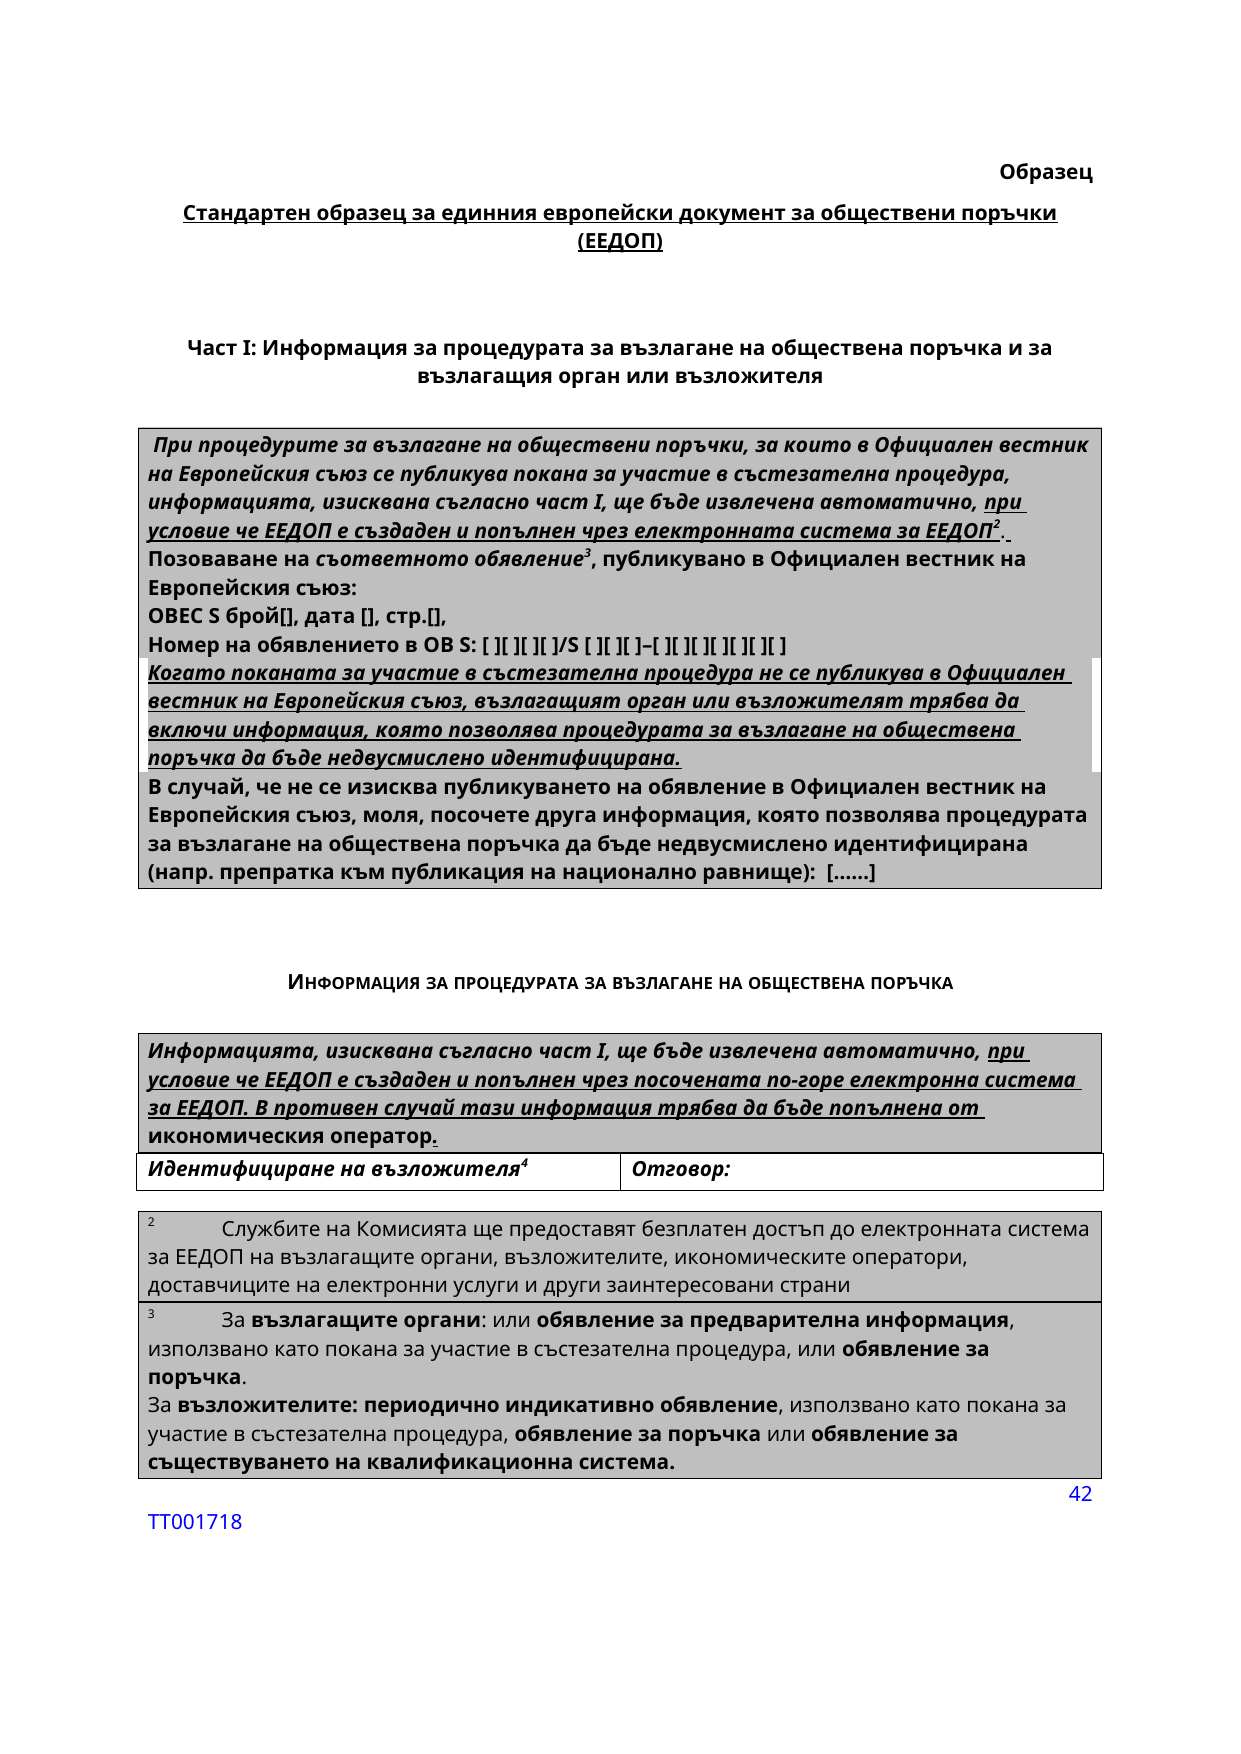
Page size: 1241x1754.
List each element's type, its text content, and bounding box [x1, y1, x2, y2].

text Когато поканата за участие в състезателна процедура не се публикува в Официален вестник на Европейския съюз, възлагащият орган или възложителят трябва да включи информация, която позволява процедурата за възлагане на обществена поръчка да бъде недвусмислено идентифицирана. [148, 658, 1092, 769]
text Част І: Информация за процедурата за възлагане на обществена поръчка и за възлагащия орган или възложителя [148, 333, 1092, 390]
table_header Идентифициране на възложителя [137, 1154, 620, 1189]
text Образец [213, 157, 1092, 185]
table_header Отговор: [621, 1154, 1103, 1189]
text Информацията, изисквана съгласно част I, ще бъде извлечена автоматично, при условие че ЕЕДОП е създаден и попълнен чрез посочената по-горе електронна система за ЕЕДОП. В противен случай тази информация трябва да бъде попълнена от икономическия оператор. [139, 1034, 1101, 1152]
text Информация за процедурата за възлагане на обществена поръчка [148, 967, 1092, 996]
text При процедурите за възлагане на обществени поръчки, за които в Официален вестник на Европейския съюз се публикува покана за участие в състезателна процедура, информацията, изисквана съгласно част I, ще бъде извлечена автоматично, при условие че ЕЕДОП е създаден и попълнен чрез електронната система за ЕЕДОП. Позоваване на съответното обявление, публикувано в Официален вестник на Европейския съюз: OВEС S брой[], дата [], стр.[], Номер на обявлението в ОВ S: [ ][ ][ ][ ]/S [ ][ ][ ]–[ ][ ][ ][ ][ ][ ][ ] [139, 429, 1101, 658]
text В случай, че не се изисква публикуването на обявление в Официален вестник на Европейския съюз, моля, посочете друга информация, която позволява процедурата за възлагане на обществена поръчка да бъде недвусмислено идентифицирана (напр. препратка към публикация на национално равнище): [……] [139, 769, 1101, 888]
text Стандартен образец за единния европейски документ за обществени поръчки (ЕЕДОП) [148, 198, 1092, 255]
